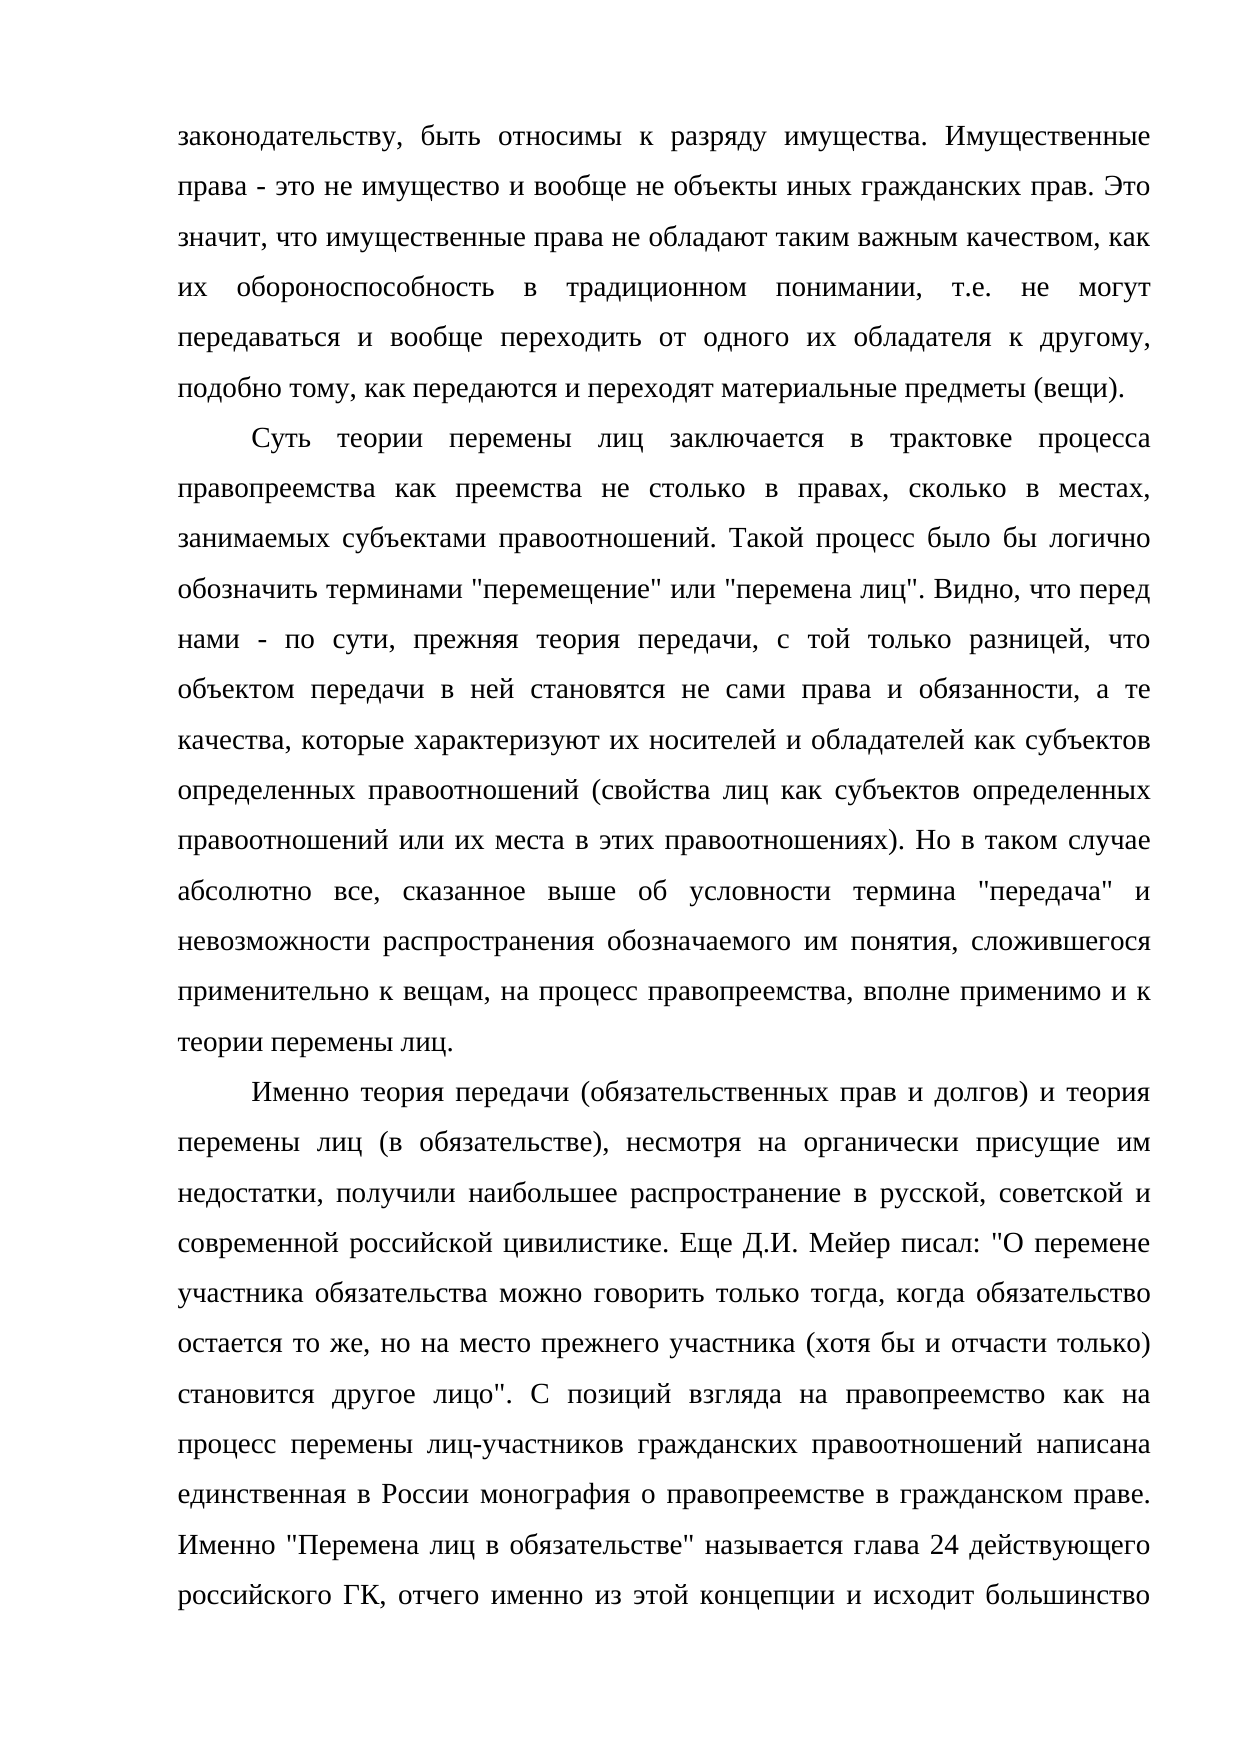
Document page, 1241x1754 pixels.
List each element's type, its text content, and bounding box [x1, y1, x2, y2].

text Суть теории перемены лиц заключается в трактовке процесса правопреемства как преемства не столько в правах, сколько в местах, занимаемых субъектами правоотношений. Такой процесс было бы логично обозначить терминами "перемещение" или "перемена лиц". Видно, что перед нами - по сути, прежняя теория передачи, с той только разницей, что объектом передачи в ней становятся не сами права и обязанности, а те качества, которые характеризуют их носителей и обладателей как субъектов определенных правоотношений (свойства лиц как субъектов определенных правоотношений или их места в этих правоотношениях). Но в таком случае абсолютно все, сказанное выше об условности термина "передача" и невозможности распространения обозначаемого им понятия, сложившегося применительно к вещам, на процесс правопреемства, вполне применимо и к теории перемены лиц. [177, 420, 1152, 1057]
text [177, 118, 1152, 403]
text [177, 1074, 1152, 1611]
